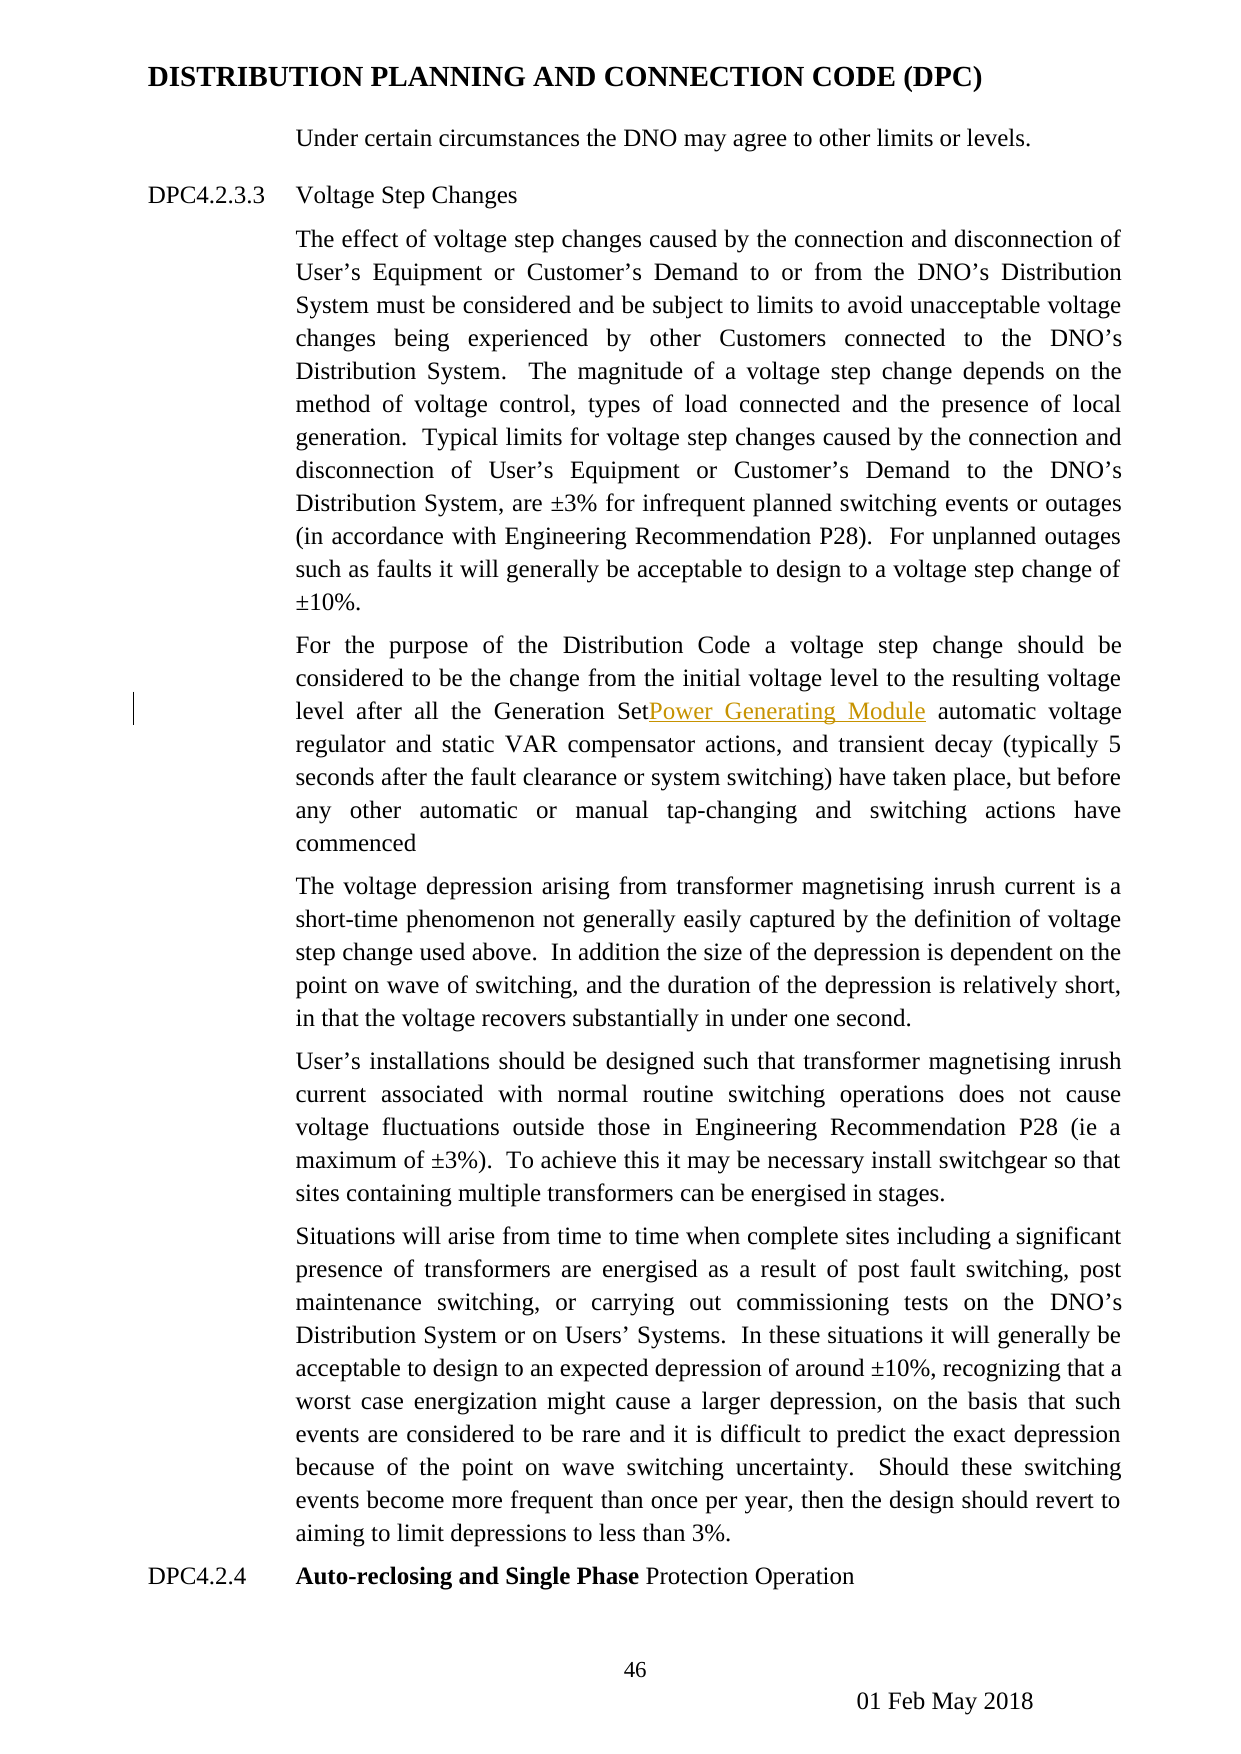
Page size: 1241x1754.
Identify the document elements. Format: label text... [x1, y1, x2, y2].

text The voltage depression arising from transformer magnetising inrush current is a short-time phenomenon not generally easily captured by the definition of voltage step change used above. In addition the size of the depression is dependent on the point on wave of switching, and the duration of the depression is relatively short, in that the voltage recovers substantially in under one second. [295, 871, 1122, 1032]
text DPC4.2.3.3 Voltage Step Changes [148, 181, 1122, 209]
text For the purpose of the Distribution Code a voltage step change should be considered to be the change from the initial voltage level to the resulting voltage level after all the automatic voltage regulator and static VAR compensator actions, and transient decay (typically 5 seconds after the fault clearance or system switching) have taken place, but before any other automatic or manual tap-changing and switching actions have commenced [295, 630, 1122, 857]
text The effect of voltage step changes caused by the connection and disconnection of User’s Equipment or Customer’s Demand to or from the DNO’s Distribution System must be considered and be subject to limits to avoid unacceptable voltage changes being experienced by other Customers connected to the DNO’s Distribution System. The magnitude of a voltage step change depends on the method of voltage control, types of load connected and the presence of local generation. Typical limits for voltage step changes caused by the connection and disconnection of User’s Equipment or Customer’s Demand to the DNO’s Distribution System, are ±3% for infrequent planned switching events or outages (in accordance with Engineering Recommendation P28). For unplanned outages such as faults it will generally be acceptable to design to a voltage step change of ±10%. [295, 224, 1122, 616]
text Under certain circumstances the DNO may agree to other limits or levels. [295, 123, 1122, 151]
text DPC4.2.4 Auto-reclosing and Single Phase Protection Operation [148, 1561, 1122, 1590]
text Situations will arise from time to time when complete sites including a significant presence of transformers are energised as a result of post fault switching, post maintenance switching, or carrying out commissioning tests on the DNO’s Distribution System or on Users’ Systems. In these situations it will generally be acceptable to design to an expected depression of around ±10%, recognizing that a worst case energization might cause a larger depression, on the basis that such events are considered to be rare and it is difficult to predict the exact depression because of the point on wave switching uncertainty. Should these switching events become more frequent than once per year, then the design should revert to aiming to limit depressions to less than 3%. [295, 1221, 1122, 1547]
text User’s installations should be designed such that transformer magnetising inrush current associated with normal routine switching operations does not cause voltage fluctuations outside those in Engineering Recommendation P28 (ie a maximum of ±3%). To achieve this it may be necessary install switchgear so that sites containing multiple transformers can be energised in stages. [295, 1046, 1122, 1207]
